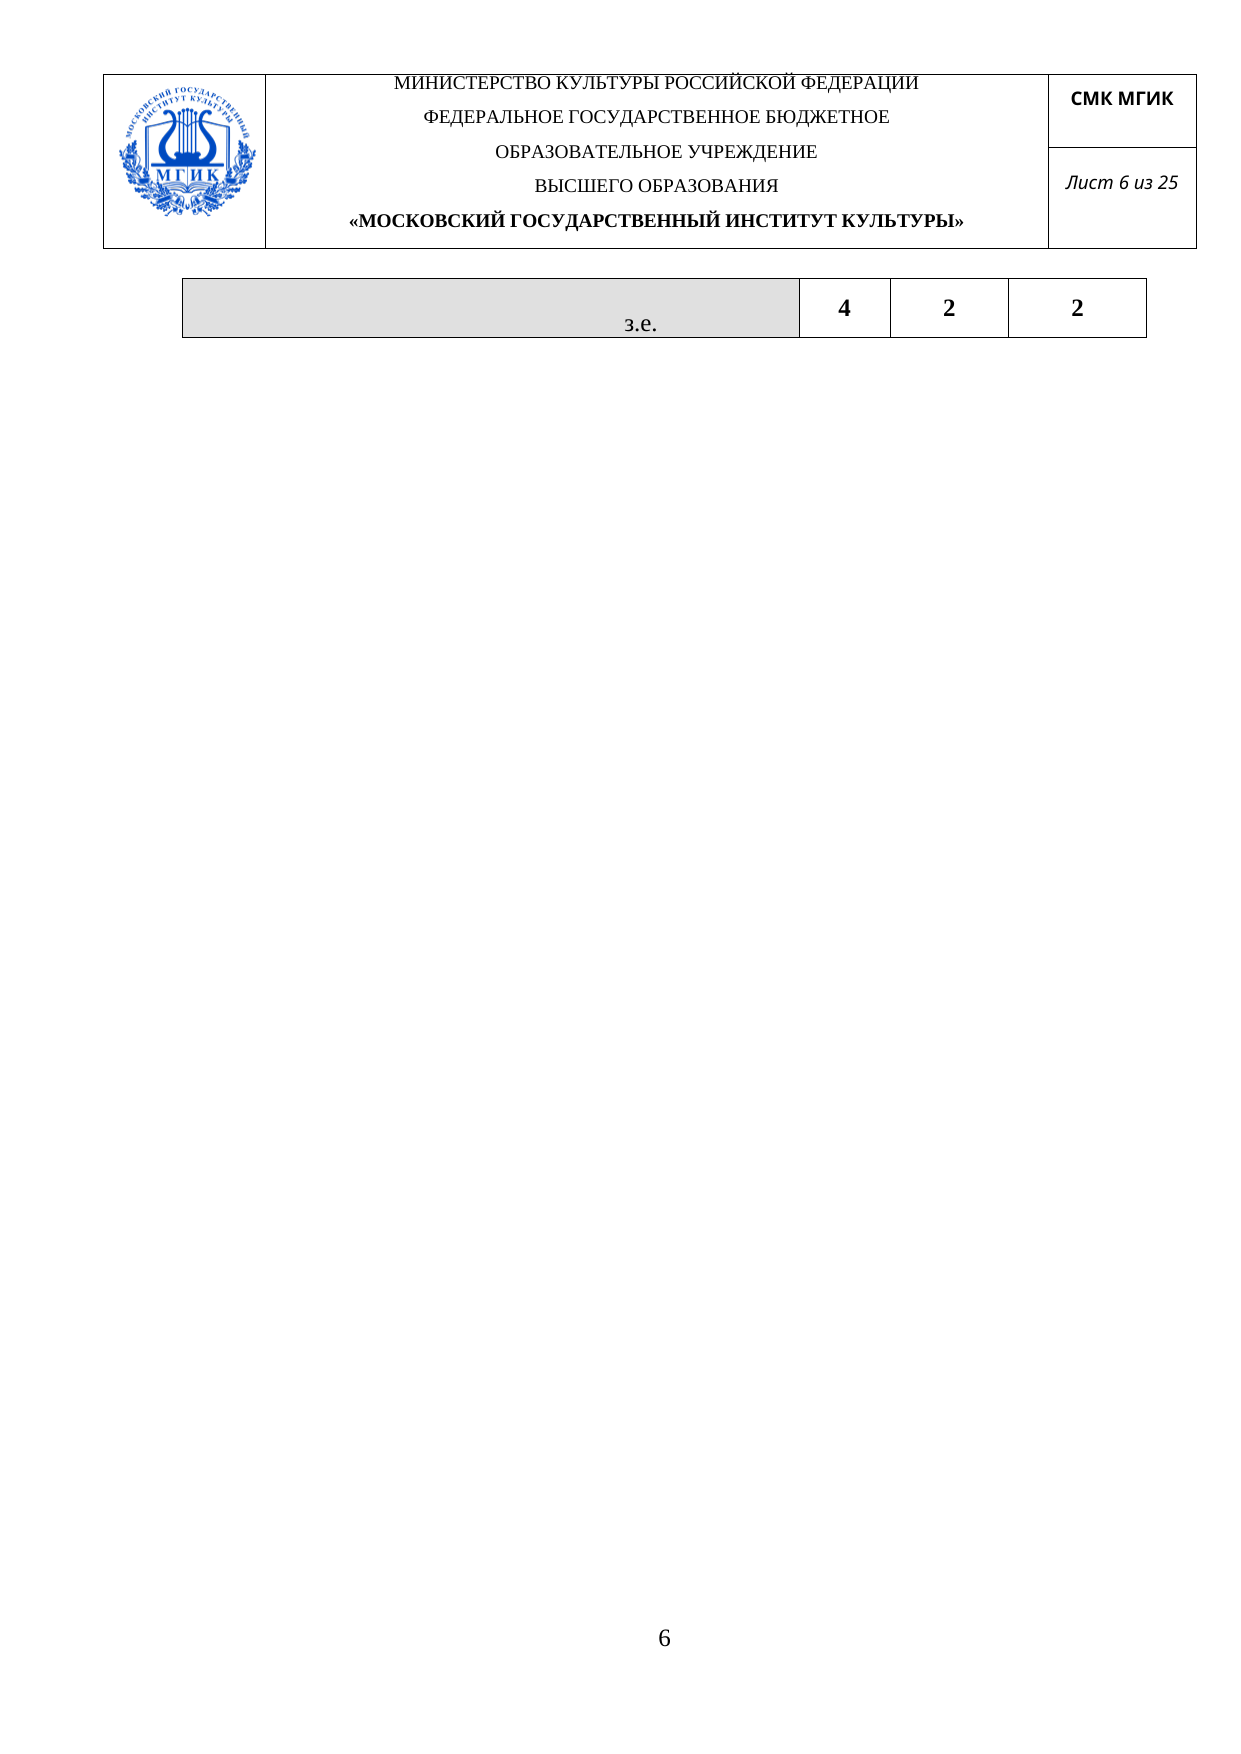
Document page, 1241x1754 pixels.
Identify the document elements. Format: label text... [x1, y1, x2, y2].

picture [114, 75, 261, 241]
table_cell 2 [891, 279, 1008, 337]
table_cell 4 [800, 279, 890, 337]
table_cell 2 [1009, 279, 1146, 337]
table_cell Общая трудоемкость час з.е. [183, 279, 799, 337]
